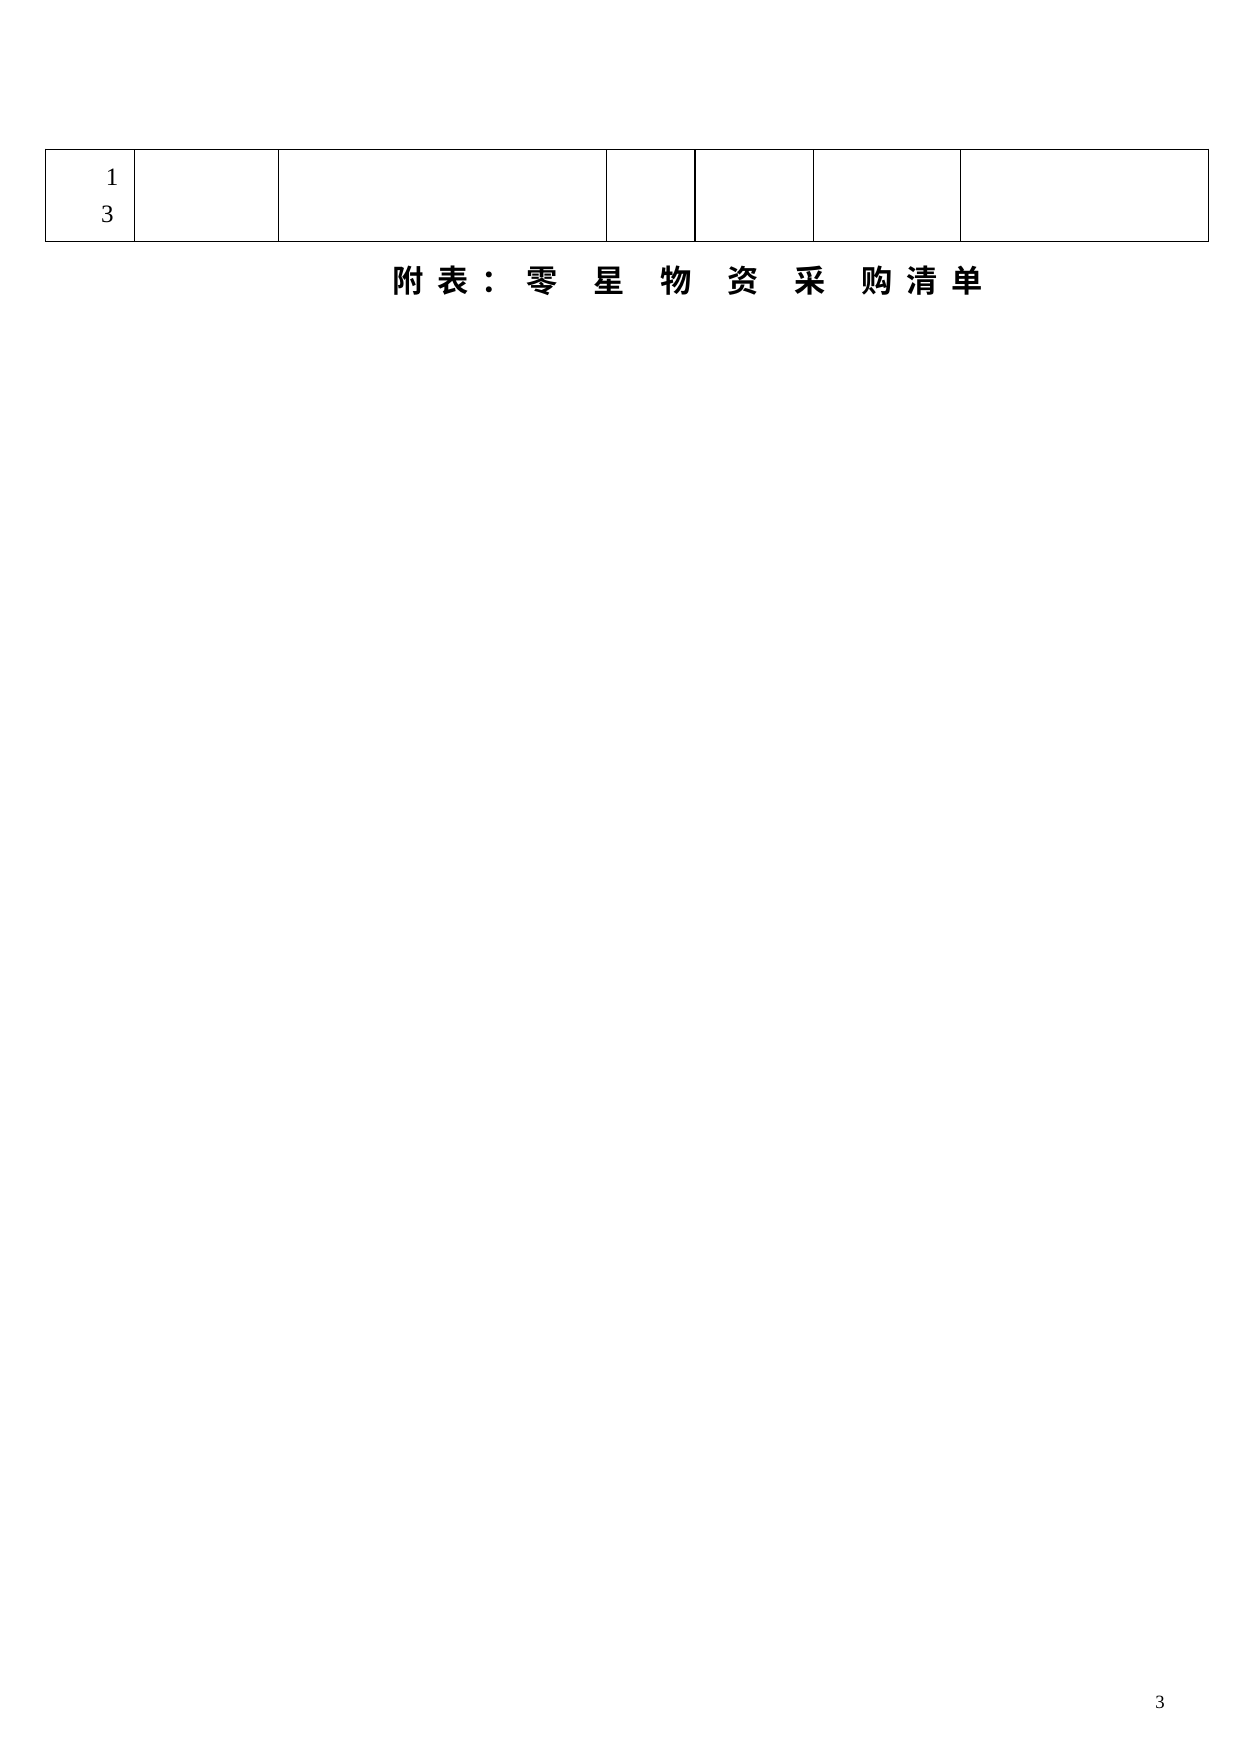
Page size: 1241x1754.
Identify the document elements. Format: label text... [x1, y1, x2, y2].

text 附表：零 星 物 资 采 购清单 [101, 242, 1153, 315]
table_cell [607, 150, 694, 241]
table_cell [814, 150, 960, 241]
table_cell 13 [46, 150, 134, 241]
table_cell [279, 150, 606, 241]
table_cell [135, 150, 278, 241]
table_cell [961, 150, 1208, 241]
table_cell [696, 150, 813, 241]
